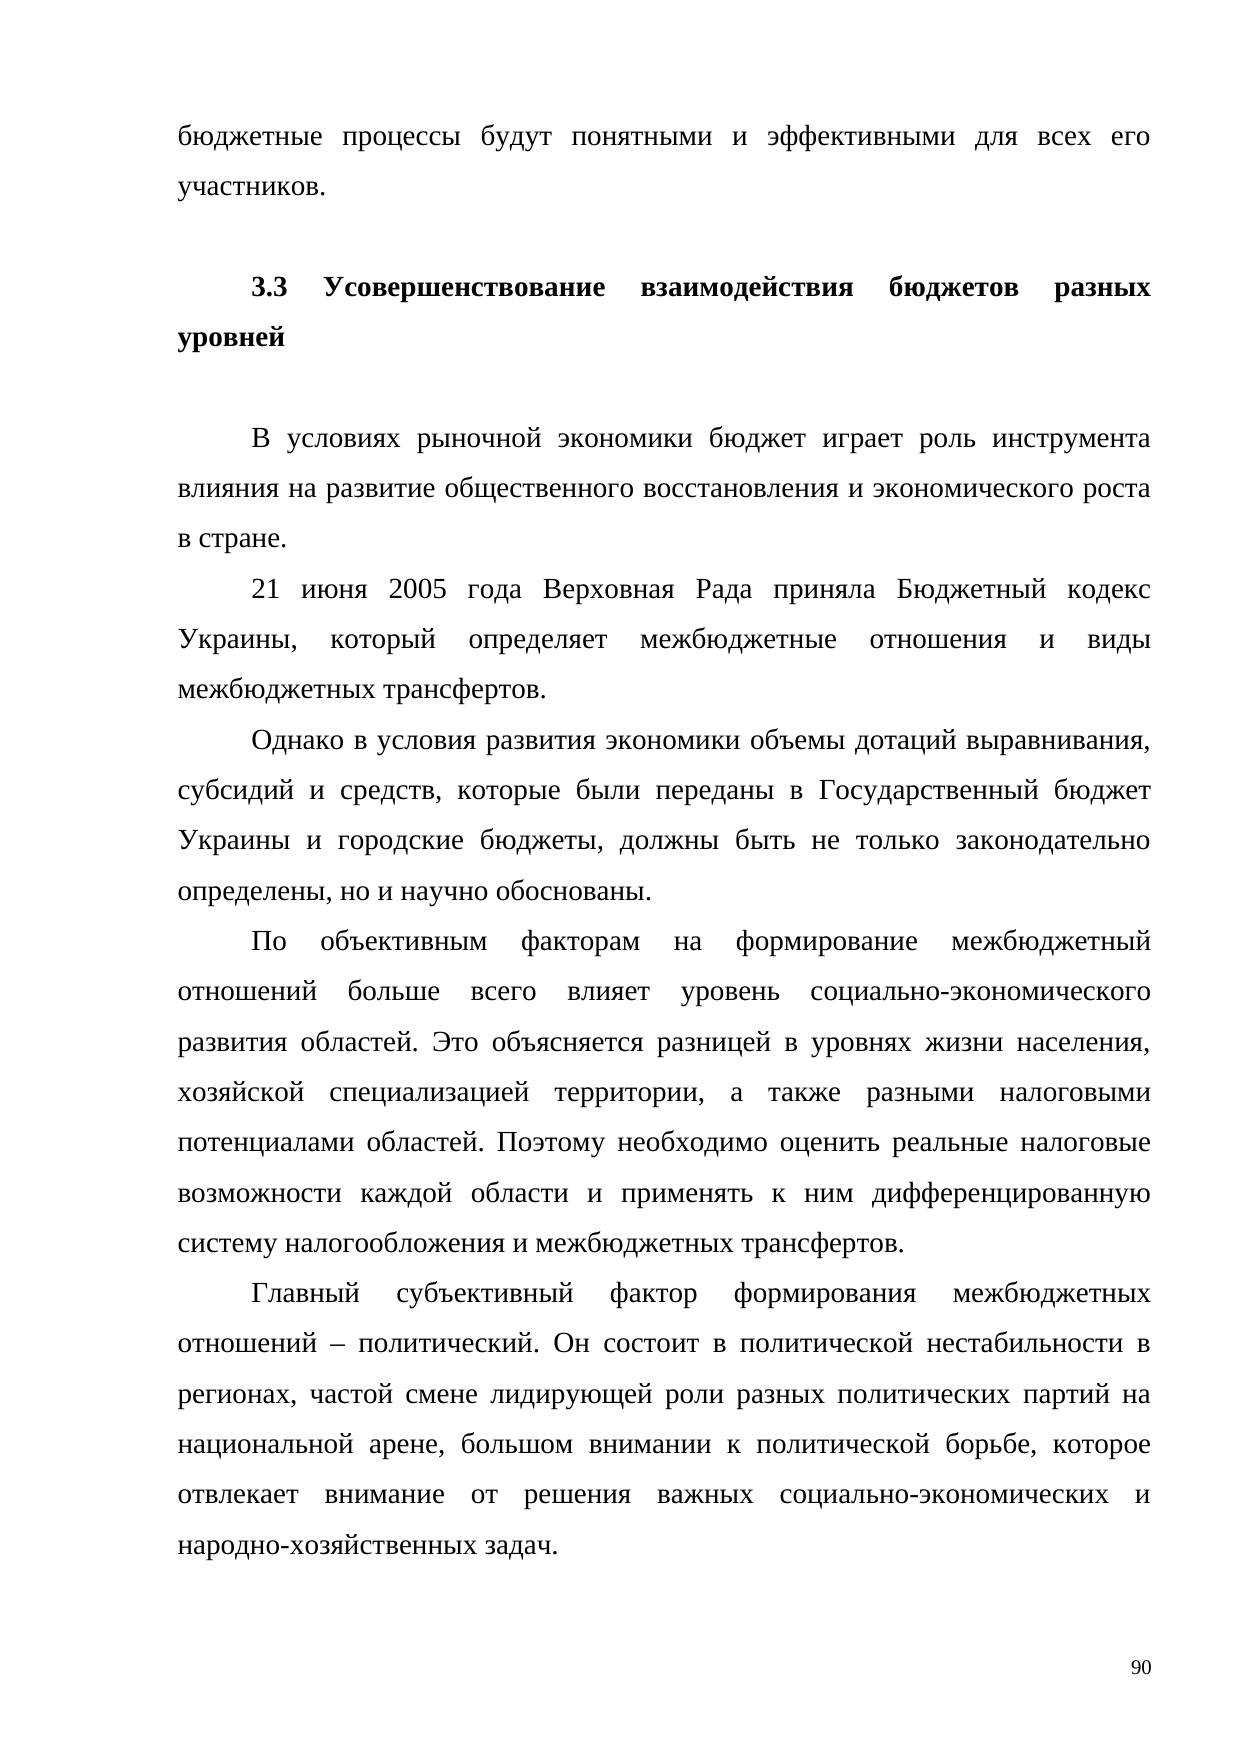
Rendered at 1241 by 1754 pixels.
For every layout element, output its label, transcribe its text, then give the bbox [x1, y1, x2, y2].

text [177, 118, 1152, 202]
text По объективным факторам на формирование межбюджетный отношений больше всего влияет уровень социально-экономического развития областей. Это объясняется разницей в уровнях жизни населения, хозяйской специализацией территории, а также разными налоговыми потенциалами областей. Поэтому необходимо оценить реальные налоговые возможности каждой области и применять к ним дифференцированную систему налогообложения и межбюджетных трансфертов. [177, 923, 1152, 1258]
text Главный субъективный фактор формирования межбюджетных отношений – политический. Он состоит в политической нестабильности в регионах, частой смене лидирующей роли разных политических партий на национальной арене, большом внимании к политической борьбе, которое отвлекает внимание от решения важных социально-экономических и народно-хозяйственных задач. [177, 1275, 1152, 1560]
text 3.3 Усовершенствование взаимодействия бюджетов разных уровней [177, 269, 1152, 353]
text Однако в условия развития экономики объемы дотаций выравнивания, субсидий и средств, которые были переданы в Государственный бюджет Украины и городские бюджеты, должны быть не только законодательно определены, но и научно обоснованы. [177, 722, 1152, 906]
text В условиях рыночной экономики бюджет играет роль инструмента влияния на развитие общественного восстановления и экономического роста в стране. [177, 420, 1152, 554]
text 21 июня 2005 года Верховная Рада приняла Бюджетный кодекс Украины, который определяет межбюджетные отношения и виды межбюджетных трансфертов. [177, 571, 1152, 705]
